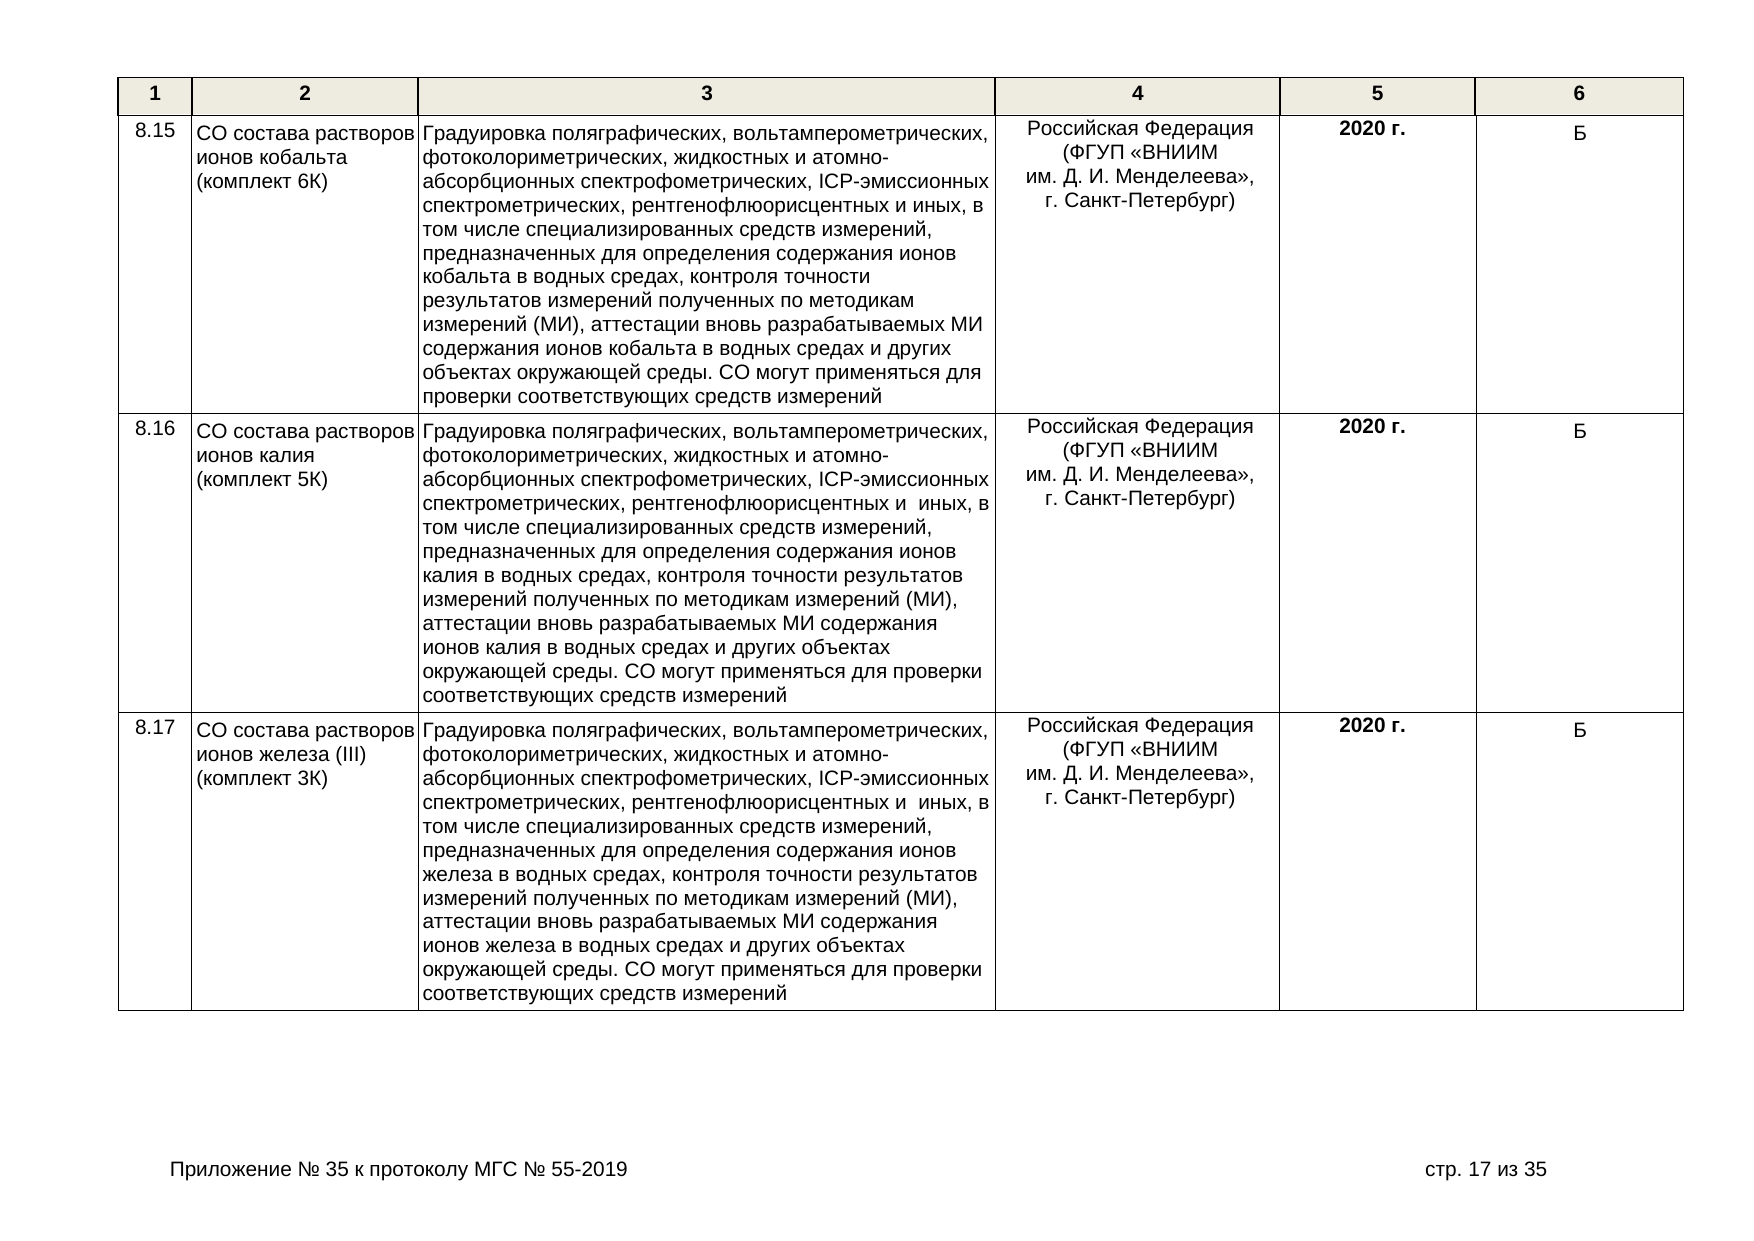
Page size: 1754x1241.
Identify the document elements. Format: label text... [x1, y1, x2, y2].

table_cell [996, 713, 1279, 1010]
table_cell Б [1477, 713, 1683, 1010]
table_cell Градуировка поляграфических, вольтамперометрических, фотоколориметрических, жидкостных и атомно-абсорбционных спектрофометрических, ICP-эмиссионных спектрометрических, рентгенофлюорисцентных и иных, в том числе специализированных средств измерений, предназначенных для определения содержания ионов калия в водных средах, контроля точности результатов измерений полученных по методикам измерений (МИ), аттестации вновь разрабатываемых МИ содержания ионов калия в водных средах и других объектах окружающей среды. СО могут применяться для проверки соответствующих средств измерений [419, 414, 995, 712]
table_cell СО состава растворов ионов железа (III) (комплект 3К) [192, 713, 418, 1010]
table_cell 8.16 [119, 414, 191, 712]
table_header 4 [996, 78, 1279, 114]
table_cell 8.15 [119, 116, 191, 413]
table_cell 8.17 [119, 713, 191, 1010]
table_header 1 [119, 78, 191, 114]
table_cell 2020 г. [1280, 713, 1476, 1010]
table_cell СО состава растворов ионов калия (комплект 5К) [192, 414, 418, 712]
table_cell Российская Федерация (ФГУП «ВНИИМ им. Д. И. Менделеева», г. Санкт-Петербург) [996, 414, 1279, 712]
table_cell Градуировка поляграфических, вольтамперометрических, фотоколориметрических, жидкостных и атомно-абсорбционных спектрофометрических, ICP-эмиссионных спектрометрических, рентгенофлюорисцентных и иных, в том числе специализированных средств измерений, предназначенных для определения содержания ионов железа в водных средах, контроля точности результатов измерений полученных по методикам измерений (МИ), аттестации вновь разрабатываемых МИ содержания ионов железа в водных средах и других объектах окружающей среды. СО могут применяться для проверки соответствующих средств измерений [419, 713, 995, 1010]
table_cell 2020 г. [1280, 414, 1476, 712]
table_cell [996, 116, 1279, 413]
table_header 5 [1281, 78, 1474, 114]
table_header 2 [193, 78, 417, 114]
table_cell Градуировка поляграфических, вольтамперометрических, фотоколориметрических, жидкостных и атомно-абсорбционных спектрофометрических, ICP-эмиссионных спектрометрических, рентгенофлюорисцентных и иных, в том числе специализированных средств измерений, предназначенных для определения содержания ионов кобальта в водных средах, контроля точности результатов измерений полученных по методикам измерений (МИ), аттестации вновь разрабатываемых МИ содержания ионов кобальта в водных средах и других объектах окружающей среды. СО могут применяться для проверки соответствующих средств измерений [419, 116, 995, 413]
table_cell Б [1477, 414, 1683, 712]
table_header 6 [1476, 78, 1683, 114]
table_cell СО состава растворов ионов кобальта (комплект 6К) [192, 116, 418, 413]
table_header 3 [419, 78, 994, 114]
table_cell 2020 г. [1280, 116, 1476, 413]
table_cell Б [1477, 116, 1683, 413]
